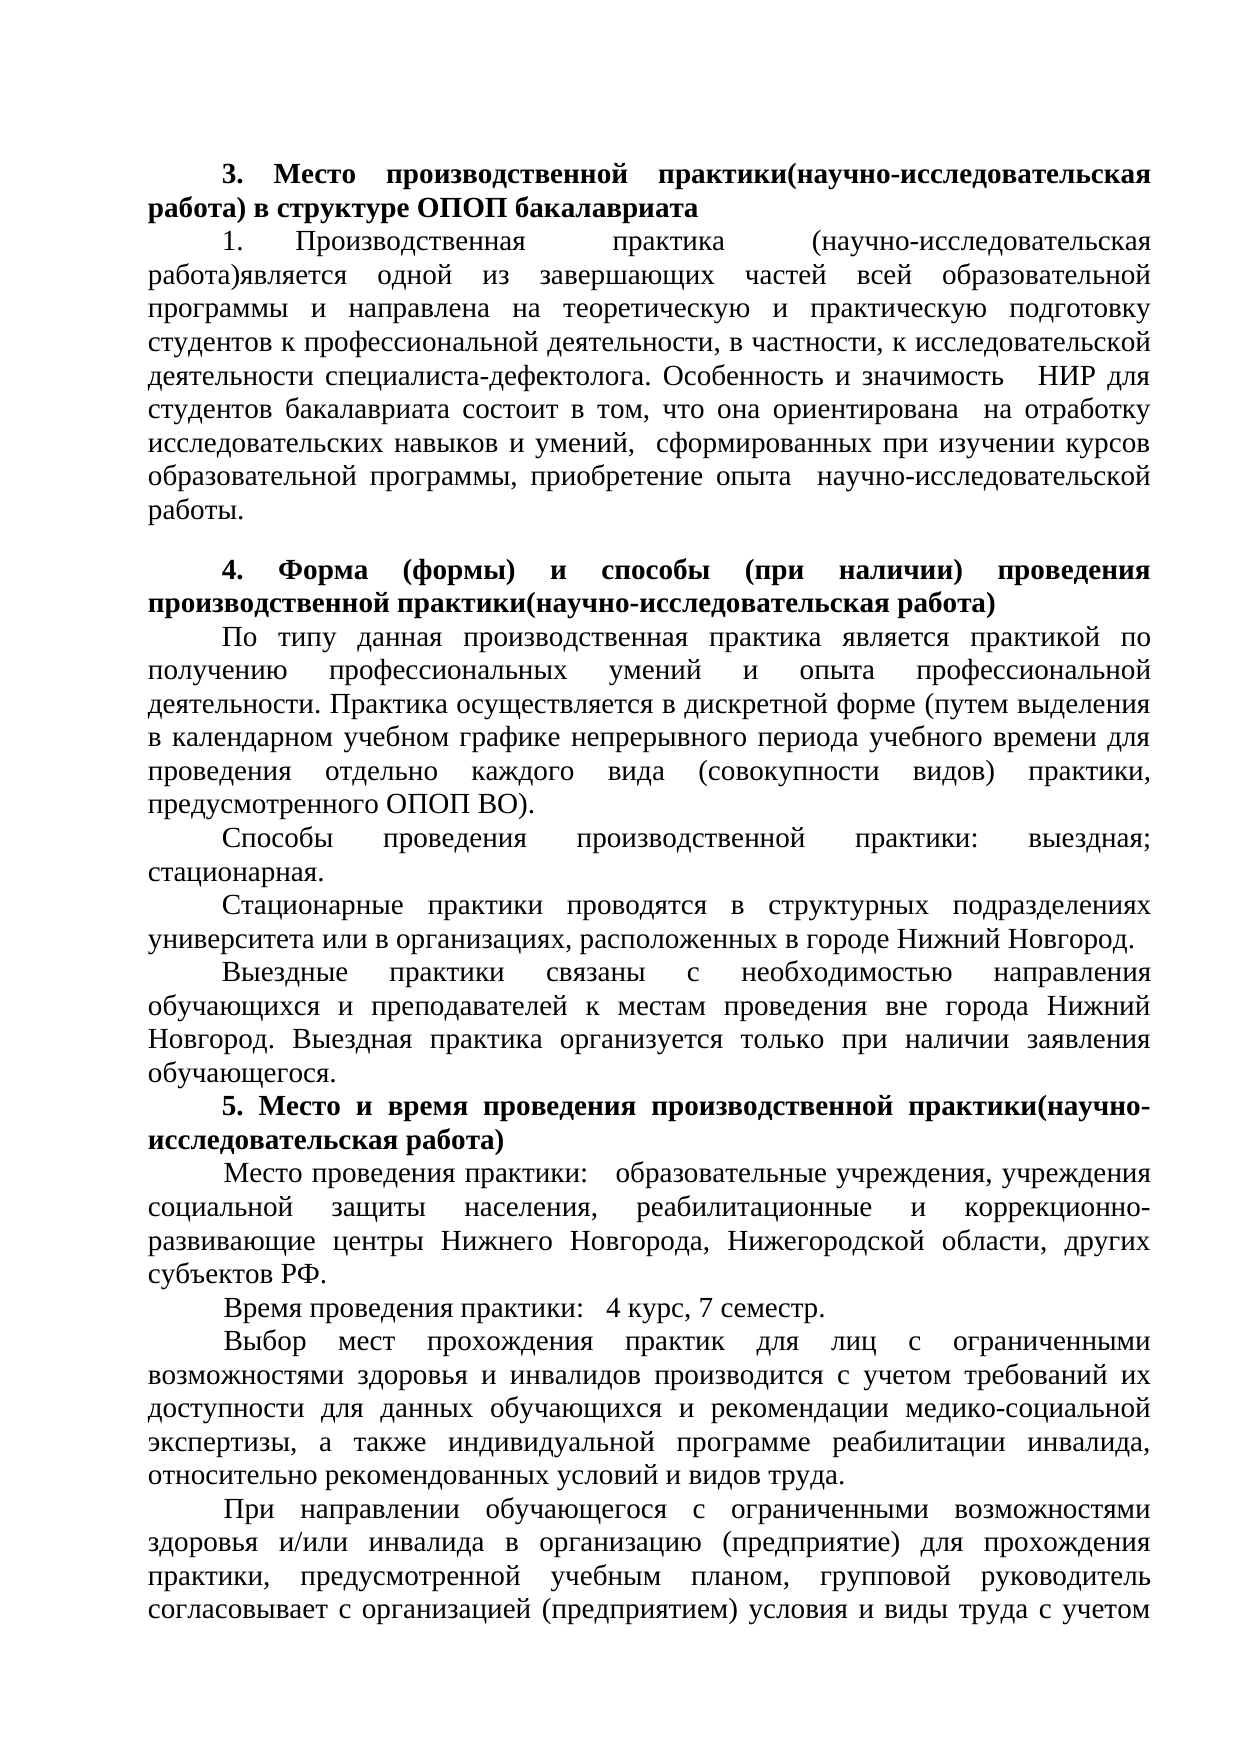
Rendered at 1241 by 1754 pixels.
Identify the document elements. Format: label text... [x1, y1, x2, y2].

text По типу данная производственная практика является практикой по получению профессиональных умений и опыта профессиональной деятельности. Практика осуществляется в дискретной форме (путем выделения в календарном учебном графике непрерывного периода учебного времени для проведения отдельно каждого вида (совокупности видов) практики, предусмотренного ОПОП ВО). [148, 619, 1152, 820]
text 5. Место и время проведения производственной практики(научно-исследовательская работа) [148, 1088, 1152, 1156]
text 4. Форма (формы) и способы (при наличии) проведения производственной практики(научно-исследовательская работа) [148, 552, 1152, 619]
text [148, 1491, 1152, 1625]
text Стационарные практики проводятся в структурных подразделениях университета или в организациях, расположенных в городе Нижний Новгород. [148, 887, 1152, 954]
text Выездные практики связаны с необходимостью направления обучающихся и преподавателей к местам проведения вне города Нижний Новгород. Выездная практика организуется только при наличии заявления обучающегося. [148, 954, 1152, 1088]
text Способы проведения производственной практики: выездная; стационарная. [148, 820, 1152, 887]
text Место проведения практики: образовательные учреждения, учреждения социальной защиты населения, реабилитационные и коррекционно-развивающие центры Нижнего Новгорода, Нижегородской области, других субъектов РФ. [148, 1156, 1152, 1290]
list Производственная практика (научно-исследовательская работа)является одной из завершающих частей всей образовательной программы и направлена на теоретическую и практическую подготовку студентов к профессиональной деятельности, в частности, к исследовательской деятельности специалиста-дефектолога. Особенность и значимость НИР для студентов бакалавриата состоит в том, что она ориентирована на отработку исследовательских навыков и умений, сформированных при изучении курсов образовательной программы, приобретение опыта научно-исследовательской работы. [148, 223, 1152, 525]
text 3. Место производственной практики(научно-исследовательская работа) в структуре ОПОП бакалавриата [148, 156, 1152, 223]
text Время проведения практики: 4 курс, 7 семестр. [148, 1290, 1152, 1323]
text Выбор мест прохождения практик для лиц с ограниченными возможностями здоровья и инвалидов производится с учетом требований их доступности для данных обучающихся и рекомендации медико-социальной экспертизы, а также индивидуальной программе реабилитации инвалида, относительно рекомендованных условий и видов труда. [148, 1323, 1152, 1491]
